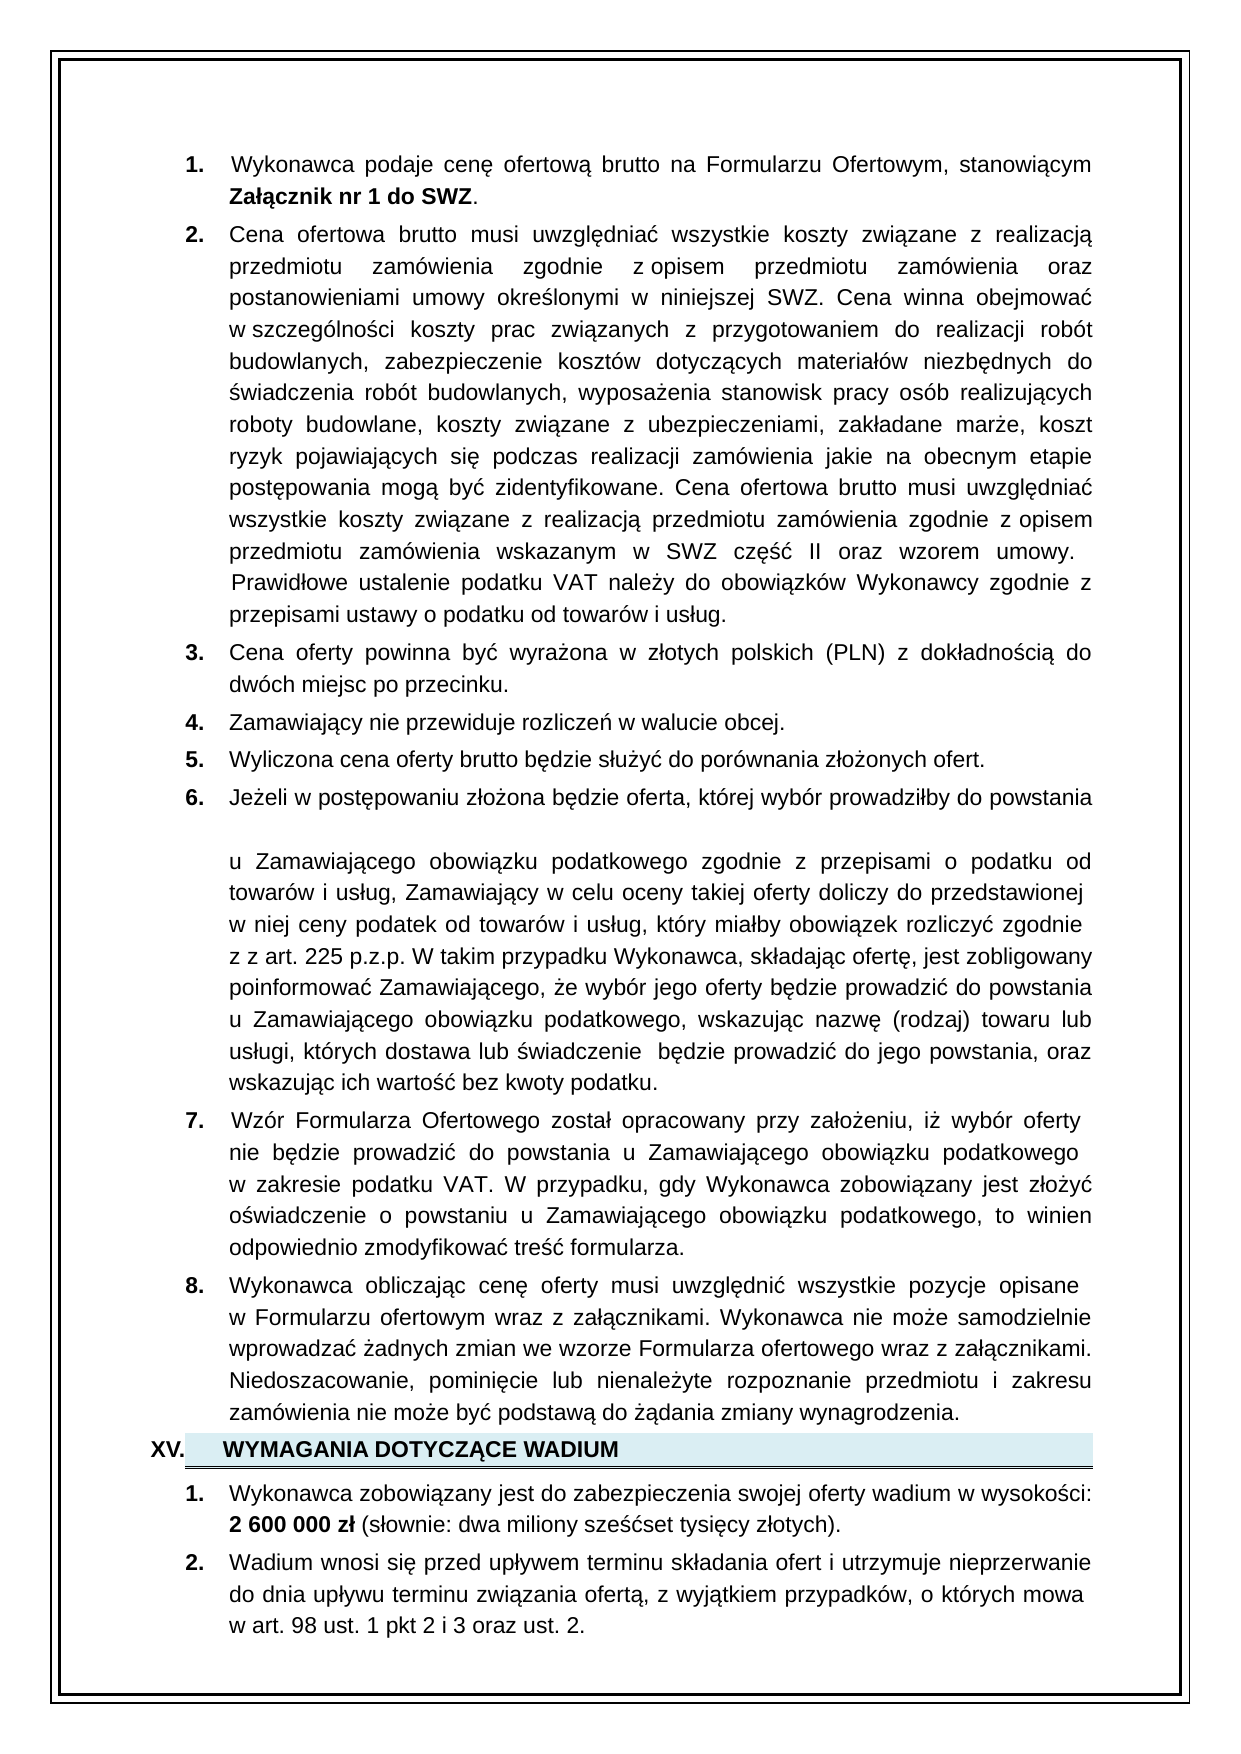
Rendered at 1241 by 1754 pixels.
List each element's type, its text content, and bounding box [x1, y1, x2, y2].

list Zamawiający nie przewiduje rozliczeń w walucie obcej. [185, 705, 1093, 736]
list WYMAGANIA DOTYCZĄCE WADIUM [185, 1433, 1093, 1466]
list Wzór Formularza Ofertowego został opracowany przy założeniu, iż wybór oferty nie będzie prowadzić do powstania u Zamawiającego obowiązku podatkowego w zakresie podatku VAT. W przypadku, gdy Wykonawca zobowiązany jest złożyć oświadczenie o powstaniu u Zamawiającego obowiązku podatkowego, to winien odpowiednio zmodyfikować treść formularza. [185, 1103, 1093, 1262]
list Wyliczona cena oferty brutto będzie służyć do porównania złożonych ofert. [185, 743, 1093, 774]
list Jeżeli w postępowaniu złożona będzie oferta, której wybór prowadziłby do powstania u Zamawiającego obowiązku podatkowego zgodnie z przepisami o podatku od towarów i usług, Zamawiający w celu oceny takiej oferty doliczy do przedstawionej w niej ceny podatek od towarów i usług, który miałby obowiązek rozliczyć zgodnie z z art. 225 p.z.p. W takim przypadku Wykonawca, składając ofertę, jest zobligowany poinformować Zamawiającego, że wybór jego oferty będzie prowadzić do powstania u Zamawiającego obowiązku podatkowego, wskazując nazwę (rodzaj) towaru lub usługi, których dostawa lub świadczenie będzie prowadzić do jego powstania, oraz wskazując ich wartość bez kwoty podatku. [185, 781, 1093, 1097]
list Wykonawca obliczając cenę oferty musi uwzględnić wszystkie pozycje opisane w Formularzu ofertowym wraz z załącznikami. Wykonawca nie może samodzielnie wprowadzać żadnych zmian we wzorze Formularza ofertowego wraz z załącznikami. Niedoszacowanie, pominięcie lub nienależyte rozpoznanie przedmiotu i zakresu zamówienia nie może być podstawą do żądania zmiany wynagrodzenia. [185, 1268, 1093, 1426]
list Wykonawca zobowiązany jest do zabezpieczenia swojej oferty wadium w wysokości: 2 600 000 zł (słownie: dwa miliony sześćset tysięcy złotych). [185, 1476, 1093, 1539]
list Wadium wnosi się przed upływem terminu składania ofert i utrzymuje nieprzerwanie do dnia upływu terminu związania ofertą, z wyjątkiem przypadków, o których mowa w art. 98 ust. 1 pkt 2 i 3 oraz ust. 2. [185, 1545, 1093, 1640]
list Wykonawca podaje cenę ofertową brutto na Formularzu Ofertowym, stanowiącym Załącznik nr 1 do SWZ. [185, 148, 1093, 211]
list Cena oferty powinna być wyrażona w złotych polskich (PLN) z dokładnością do dwóch miejsc po przecinku. [185, 635, 1093, 698]
list Cena ofertowa brutto musi uwzględniać wszystkie koszty związane z realizacją przedmiotu zamówienia zgodnie z opisem przedmiotu zamówienia oraz postanowieniami umowy określonymi w niniejszej SWZ. Cena winna obejmować w szczególności koszty prac związanych z przygotowaniem do realizacji robót budowlanych, zabezpieczenie kosztów dotyczących materiałów niezbędnych do świadczenia robót budowlanych, wyposażenia stanowisk pracy osób realizujących roboty budowlane, koszty związane z ubezpieczeniami, zakładane marże, koszt ryzyk pojawiających się podczas realizacji zamówienia jakie na obecnym etapie postępowania mogą być zidentyfikowane. Cena ofertowa brutto musi uwzględniać wszystkie koszty związane z realizacją przedmiotu zamówienia zgodnie z opisem przedmiotu zamówienia wskazanym w SWZ część II oraz wzorem umowy. Prawidłowe ustalenie podatku VAT należy do obowiązków Wykonawcy zgodnie z przepisami ustawy o podatku od towarów i usług. [185, 217, 1093, 629]
